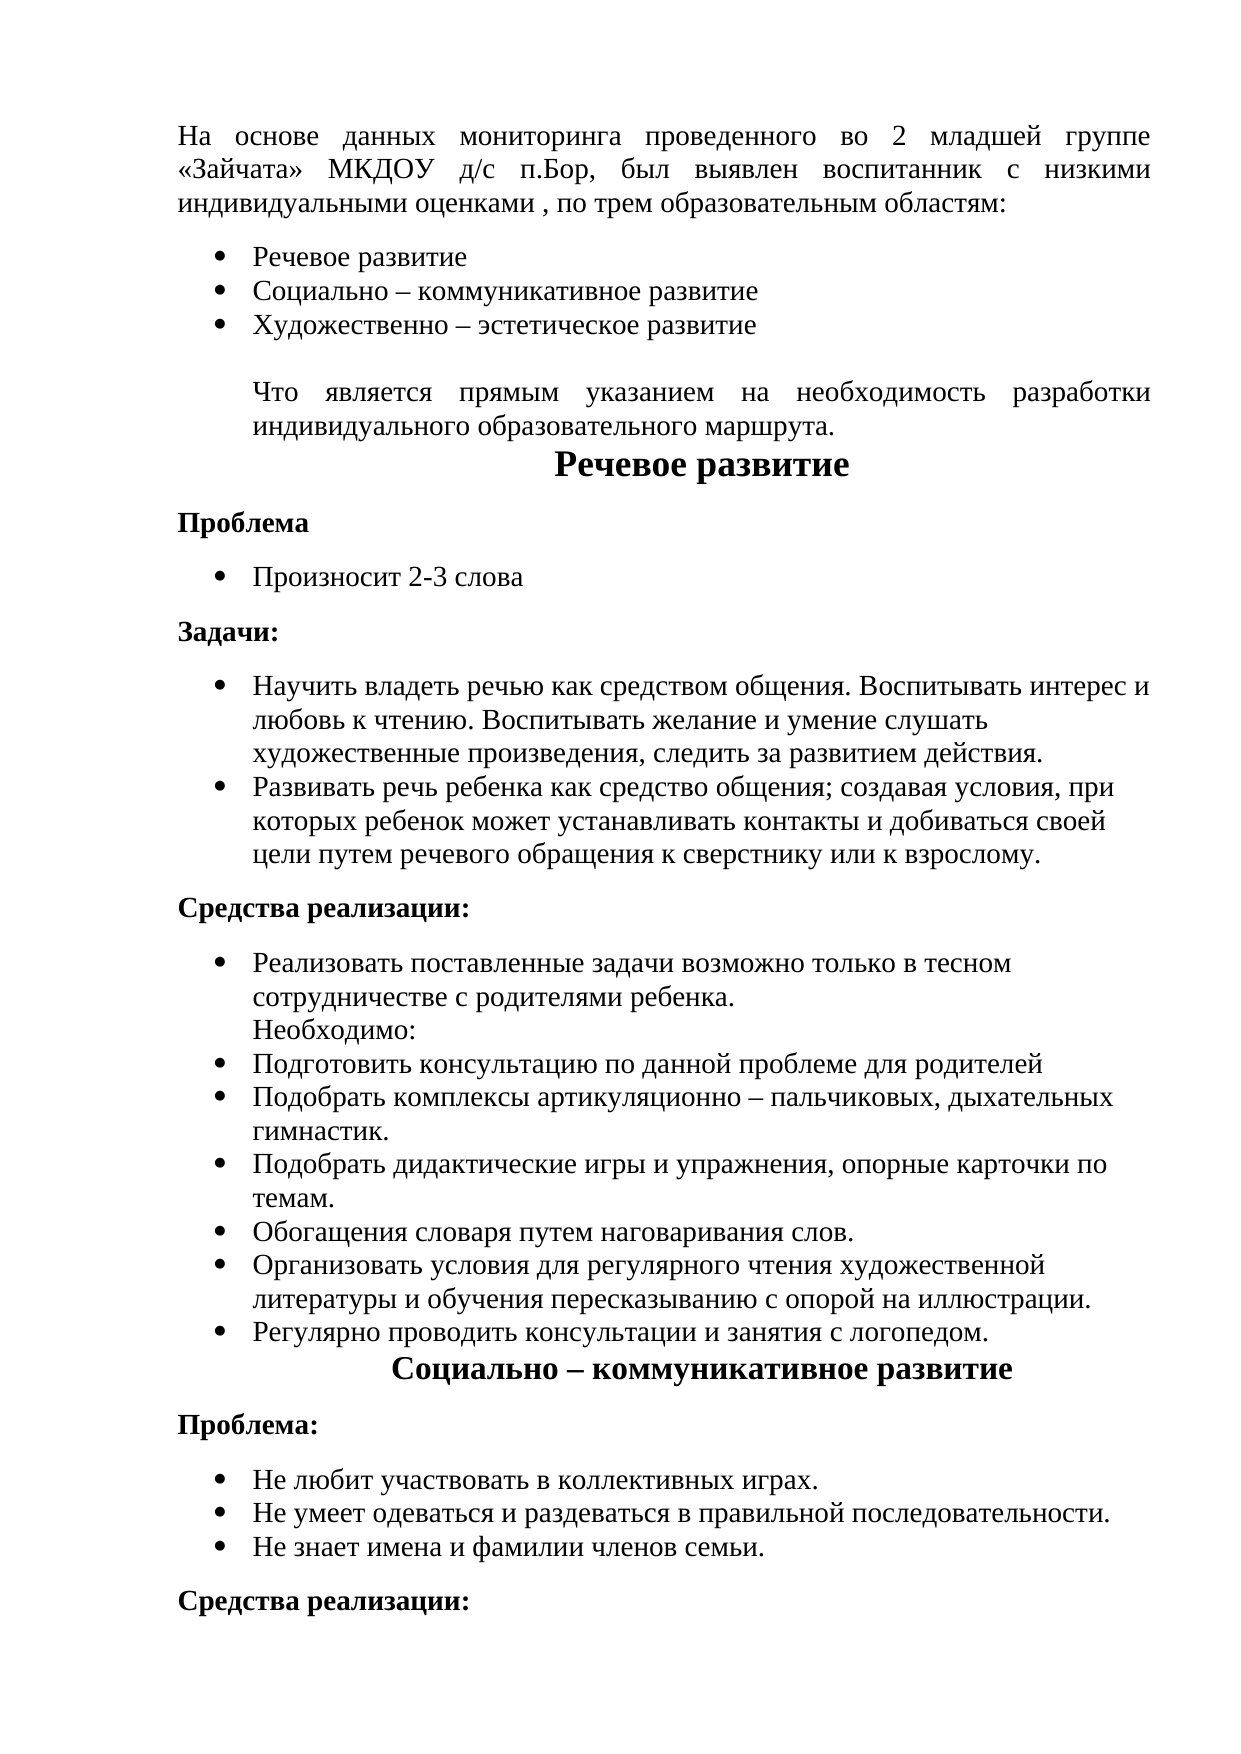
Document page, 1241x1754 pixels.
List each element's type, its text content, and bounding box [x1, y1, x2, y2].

list Регулярно проводить консультации и занятия с логопедом. [215, 1314, 1152, 1348]
list Подобрать комплексы артикуляционно – пальчиковых, дыхательных гимнастик. [215, 1079, 1152, 1147]
list Социально – коммуникативное развитие [215, 273, 1152, 307]
list Речевое развитие [252, 441, 1152, 484]
text На основе данных мониторинга проведенного во 2 младшей группе «Зайчата» МКДОУ д/с п.Бор, был выявлен воспитанник с низкими индивидуальными оценками , по трем образовательным областям: [177, 118, 1152, 219]
list Художественно – эстетическое развитие [215, 307, 1152, 341]
list Организовать условия для регулярного чтения художественной литературы и обучения пересказыванию с опорой на иллюстрации. [215, 1247, 1152, 1314]
list Не умеет одеваться и раздеваться в правильной последовательности. [215, 1495, 1152, 1529]
list Речевое развитие [215, 239, 1152, 273]
list Что является прямым указанием на необходимость разработки индивидуального образовательного маршрута. [252, 374, 1152, 441]
list Необходимо: [252, 1012, 1152, 1046]
list Развивать речь ребенка как средство общения; создавая условия, при которых ребенок может устанавливать контакты и добиваться своей цели путем речевого обращения к сверстнику или к взрослому. [215, 769, 1152, 870]
list Социально – коммуникативное развитие [252, 1348, 1152, 1387]
text Задачи: [177, 614, 1152, 647]
list Подготовить консультацию по данной проблеме для родителей [215, 1046, 1152, 1079]
list Произносит 2-3 слова [215, 559, 1152, 593]
list Не любит участвовать в коллективных играх. [215, 1462, 1152, 1495]
text Средства реализации: [177, 1583, 1152, 1617]
text Средства реализации: [177, 891, 1152, 924]
text Проблема: [177, 1407, 1152, 1441]
list Подобрать дидактические игры и упражнения, опорные карточки по темам. [215, 1147, 1152, 1214]
list Не знает имена и фамилии членов семьи. [215, 1529, 1152, 1563]
list Научить владеть речью как средством общения. Воспитывать интерес и любовь к чтению. Воспитывать желание и умение слушать художественные произведения, следить за развитием действия. [215, 668, 1152, 769]
text Проблема [177, 505, 1152, 539]
list Обогащения словаря путем наговаривания слов. [215, 1214, 1152, 1247]
list Реализовать поставленные задачи возможно только в тесном сотрудничестве с родителями ребенка. [215, 945, 1152, 1012]
